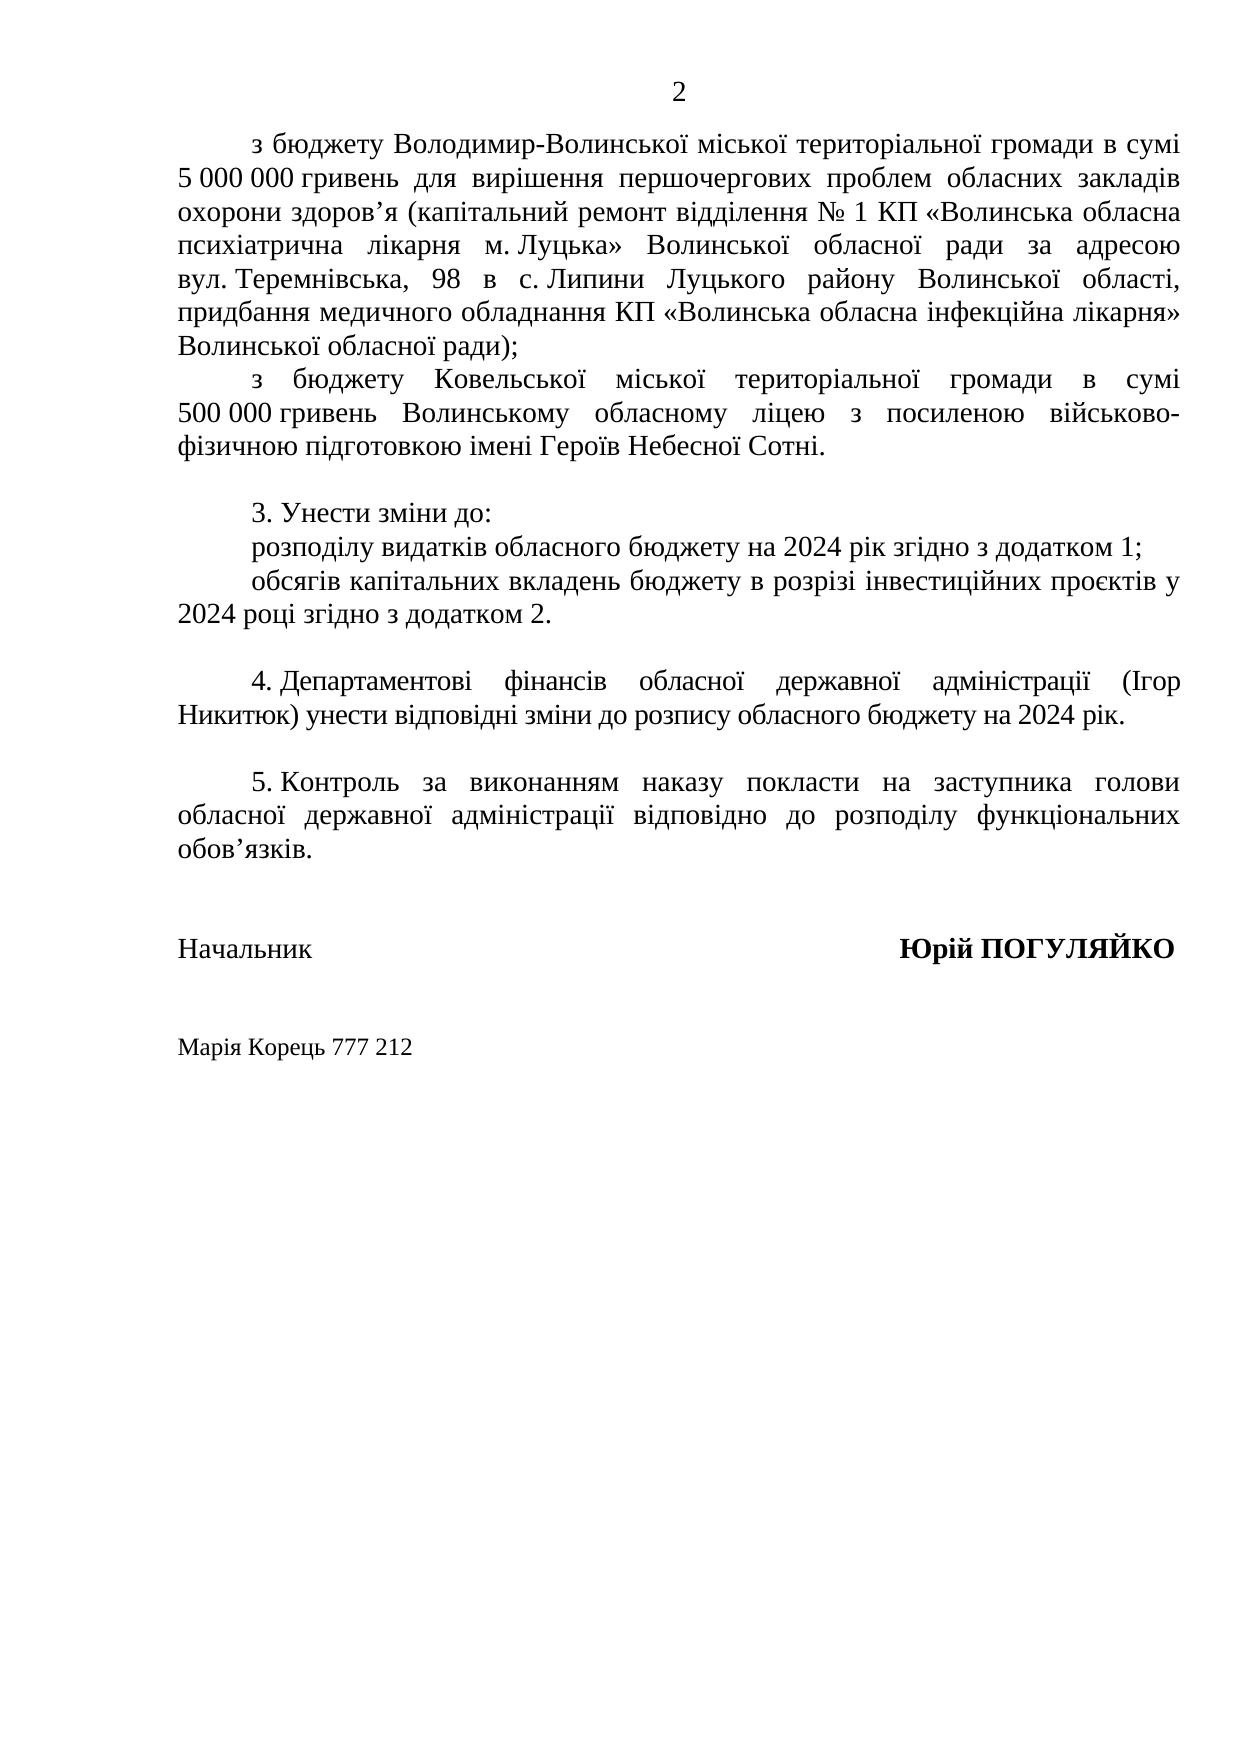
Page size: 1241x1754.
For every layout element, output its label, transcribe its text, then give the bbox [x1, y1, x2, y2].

text 3. Унести зміни до: [177, 496, 1181, 529]
text 5. Контроль за виконанням наказу покласти на заступника голови обласної державної адміністрації відповідно до розподілу функціональних обов’язків. [177, 764, 1181, 864]
text Начальник Юрій ПОГУЛЯЙКО [177, 932, 1181, 965]
text розподілу видатків обласного бюджету на 2024 рік згідно з додатком 1; [177, 529, 1181, 563]
text обсягів капітальних вкладень бюджету в розрізі інвестиційних проєктів у 2024 році згідно з додатком 2. [177, 563, 1181, 630]
text 4. Департаментові фінансів обласної державної адміністрації (Ігор Никитюк) унести відповідні зміни до розпису обласного бюджету на 2024 рік. [177, 663, 1181, 730]
list з бюджету Володимир-Волинської міської територіальної громади в сумі 5 000 000 гривень для вирішення першочергових проблем обласних закладів охорони здоров’я (капітальний ремонт відділення № 1 КП «Волинська обласна психіатрична лікарня м. Луцька» Волинської обласної ради за адресою вул. Теремнівська, 98 в с. Липини Луцького району Волинської області, придбання медичного обладнання КП «Волинська обласна інфекційна лікарня» Волинської обласної ради); [177, 127, 1181, 361]
list з бюджету Ковельської міської територіальної громади в сумі 500 000 гривень Волинському обласному ліцею з посиленою військово-фізичною підготовкою імені Героїв Небесної Сотні. [177, 361, 1181, 462]
text Марія Корець 777 212 [177, 1032, 1181, 1061]
